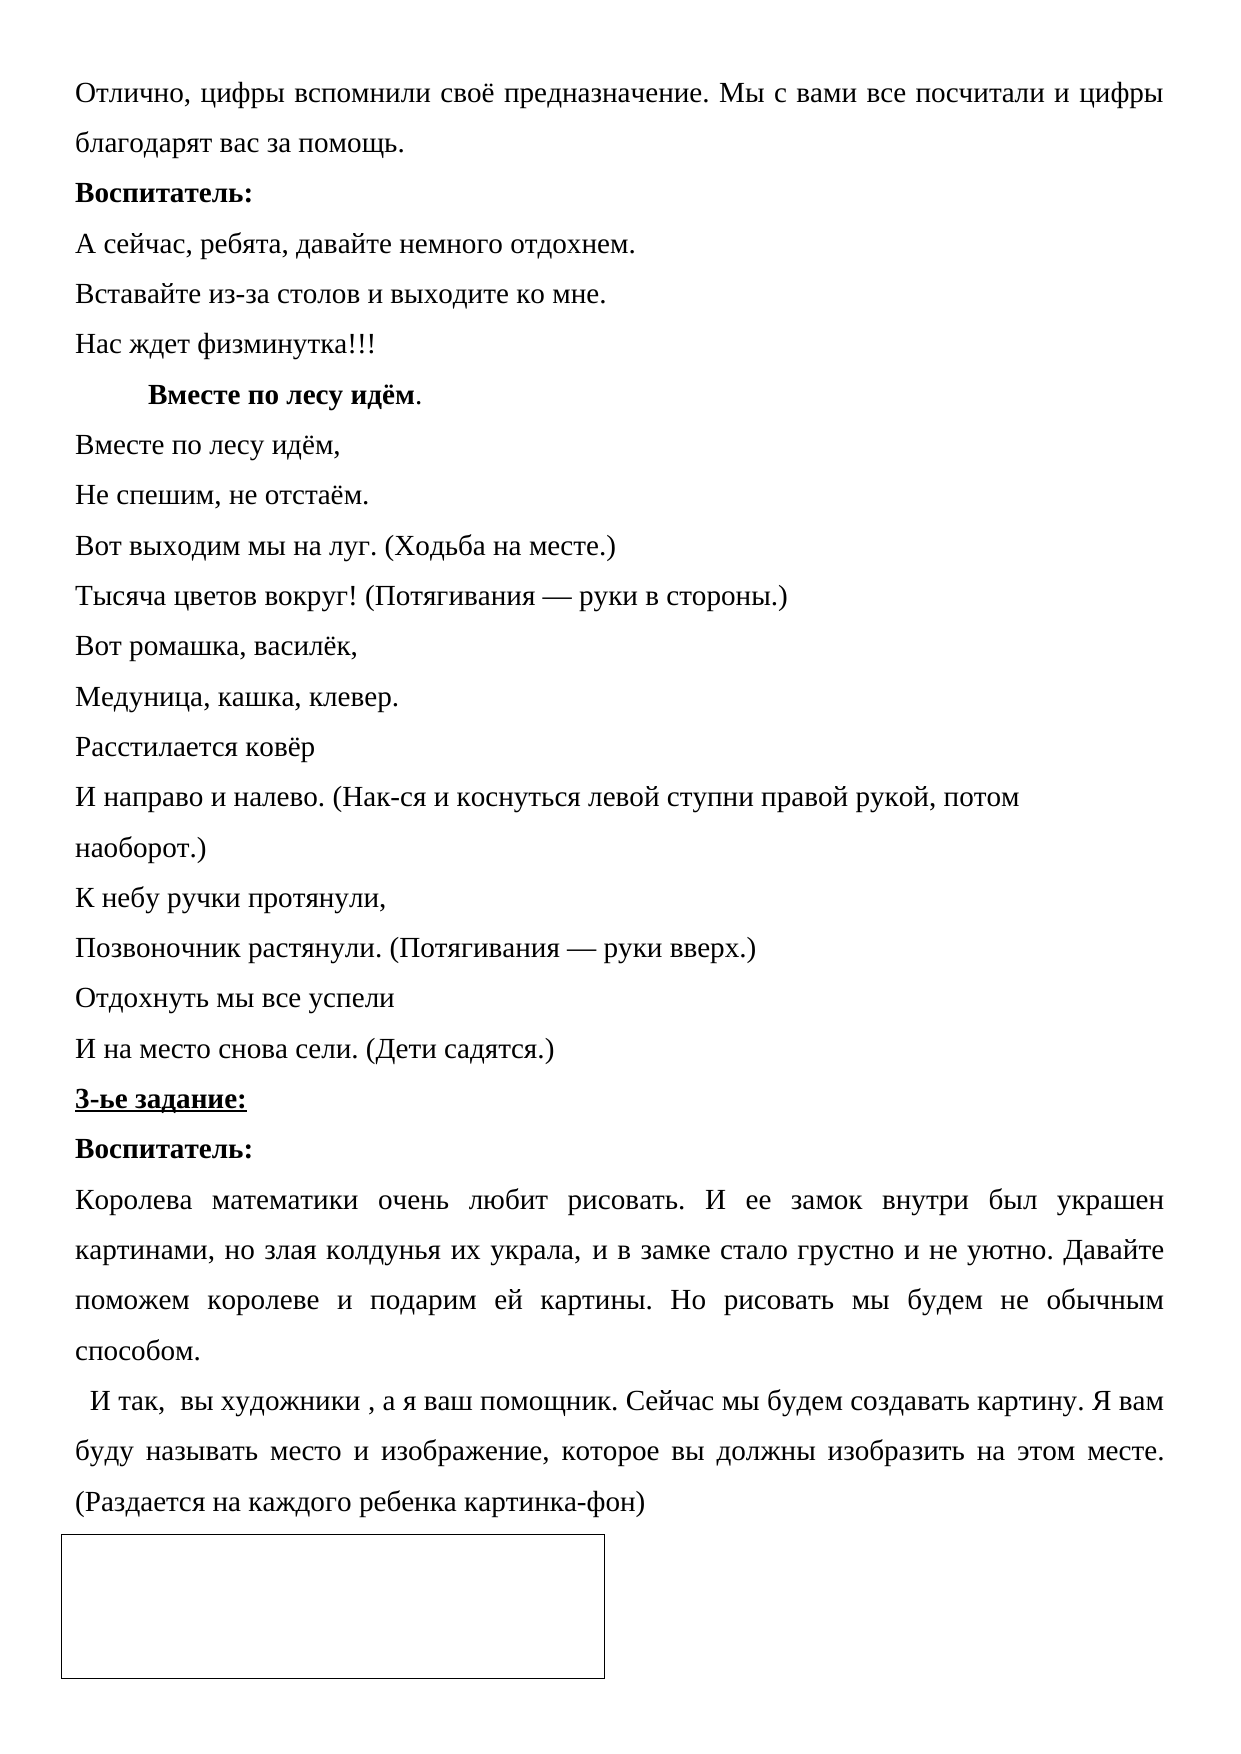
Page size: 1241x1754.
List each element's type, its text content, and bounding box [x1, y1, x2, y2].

text Нас ждет физминутка!!! [75, 327, 1165, 360]
table_header [62, 1535, 604, 1678]
text Отлично, цифры вспомнили своё предназначение. Мы с вами все посчитали и цифры благодарят вас за помощь. [75, 75, 1165, 159]
text И так, вы художники , а я ваш помощник. Сейчас мы будем создавать картину. Я вам буду называть место и изображение, которое вы должны изобразить на этом месте. (Раздается на каждого ребенка картинка-фон) [75, 1383, 1165, 1517]
text Воспитатель: [75, 1132, 1165, 1165]
text Вместе по лесу идём, Не спешим, не отстаём. Вот выходим мы на луг. (Ходьба на месте.) Тысяча цветов вокруг! (Потягивания — руки в стороны.) Вот ромашка, василёк, Медуница, кашка, клевер. Расстилается ковёр И направо и налево. (Нак-ся и коснуться левой ступни правой рукой, потом наоборот.) К небу ручки протянули, Позвоночник растянули. (Потягивания — руки вверх.) Отдохнуть мы все успели И на место снова сели. (Дети садятся.) [75, 427, 1165, 1064]
text Вместе по лесу идём. [75, 377, 1165, 410]
text Королева математики очень любит рисовать. И ее замок внутри был украшен картинами, но злая колдунья их украла, и в замке стало грустно и не уютно. Давайте поможем королеве и подарим ей картины. Но рисовать мы будем не обычным способом. [75, 1182, 1165, 1366]
text Воспитатель: [75, 176, 1165, 209]
text Вставайте из-за столов и выходите ко мне. [75, 276, 1165, 310]
text 3-ье задание: [75, 1081, 1165, 1115]
text А сейчас, ребята, давайте немного отдохнем. [75, 226, 1165, 259]
